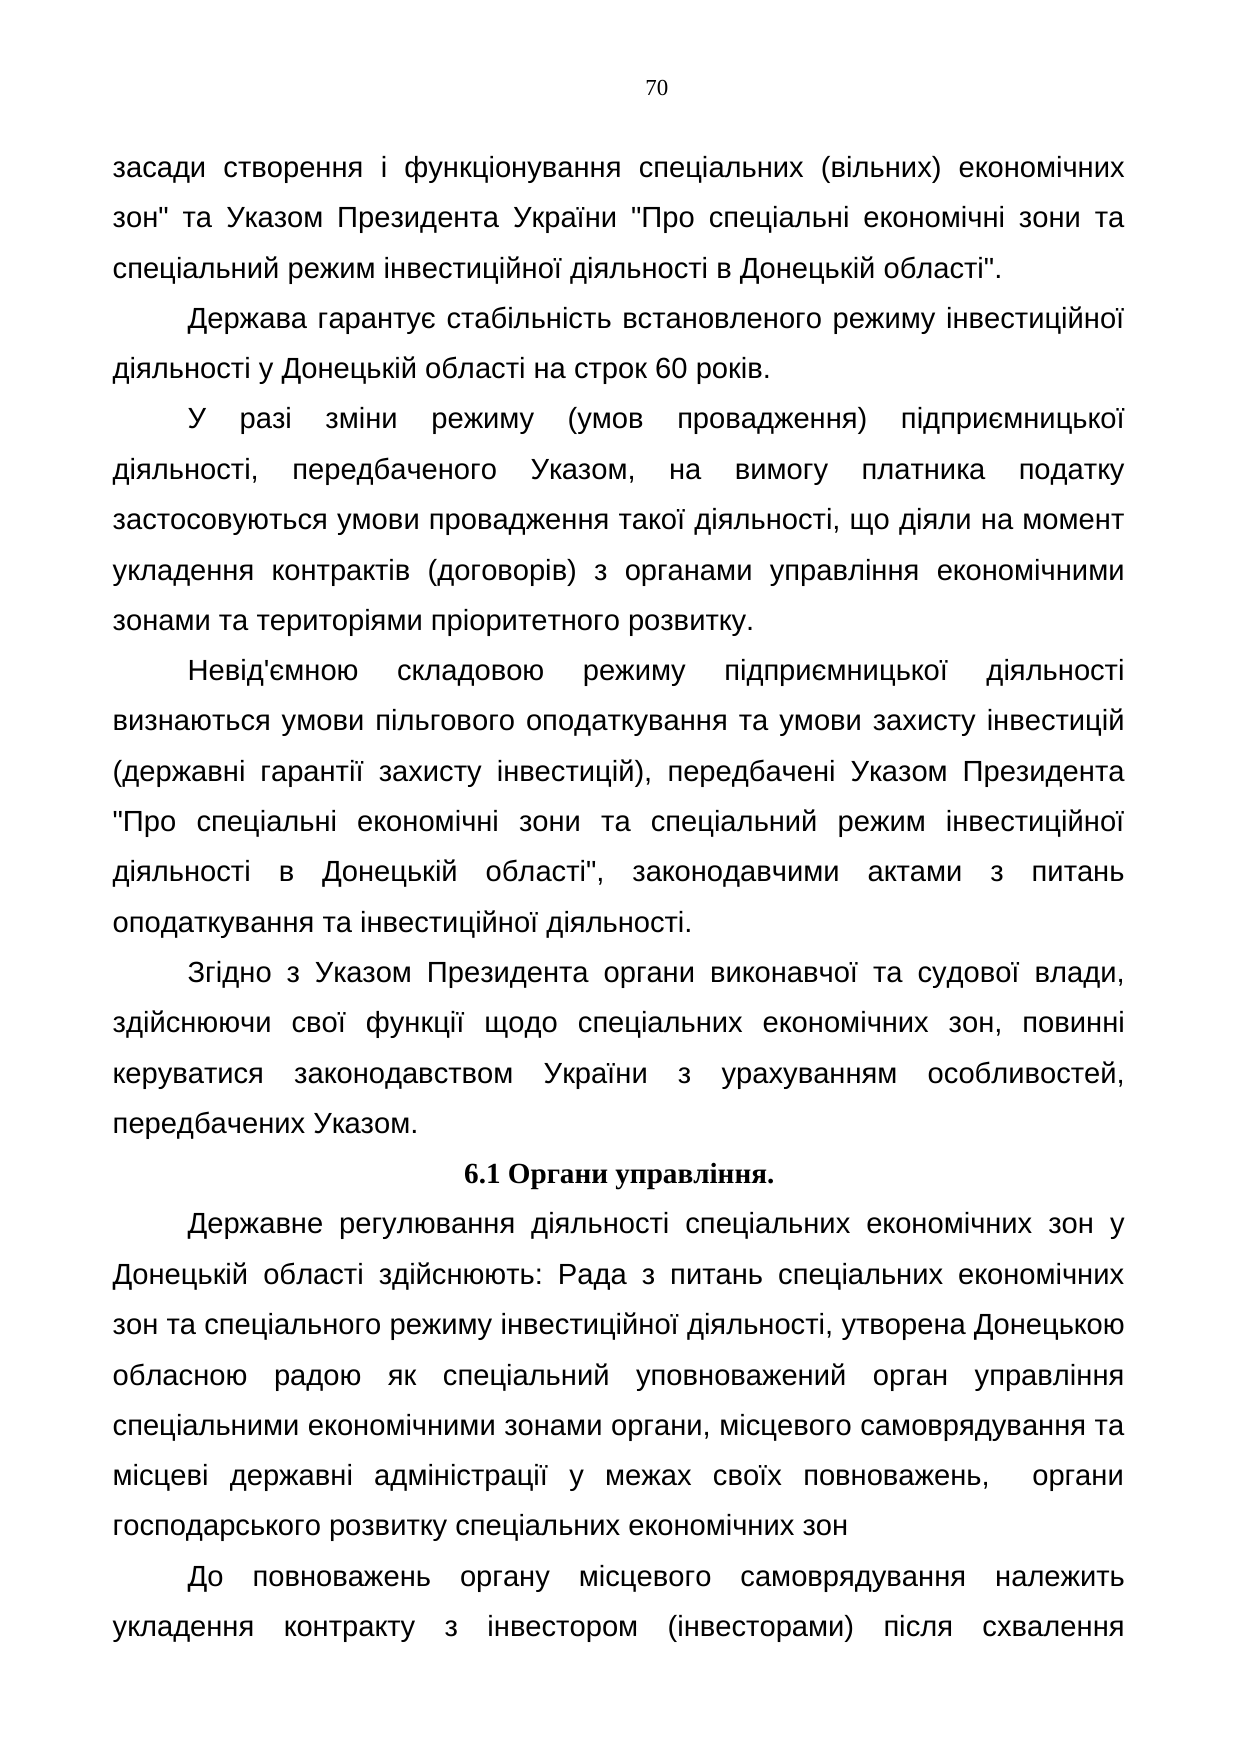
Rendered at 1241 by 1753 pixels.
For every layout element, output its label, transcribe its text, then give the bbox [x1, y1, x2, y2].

text Держава гарантує стабільність встановленого режиму інвестиційної діяльності у Донецькій області на строк 60 років. [112, 301, 1126, 385]
text Невід'ємною складовою режиму підприємницької діяльності визнаються умови пільгового оподаткування та умови захисту інвестицій (державні гарантії захисту інвестицій), передбачені Указом Президента "Про спеціальні економічні зони та спеціальний режим інвестиційної діяльності в Донецькій області", законодавчими актами з питань оподаткування та інвестиційної діяльності. [112, 653, 1126, 938]
text У разі зміни режиму (умов провадження) підприємницької діяльності, передбаченого Указом, на вимогу платника податку застосовуються умови провадження такої діяльності, що діяли на момент укладення контрактів (договорів) з органами управління економічними зонами та територіями пріоритетного розвитку. [112, 402, 1126, 636]
subtitle 6.1 Органи управління. [112, 1156, 1126, 1190]
text Згідно з Указом Президента органи виконавчої та судової влади, здійснюючи свої функції щодо спеціальних економічних зон, повинні керуватися законодавством України з урахуванням особливостей, передбачених Указом. [112, 955, 1126, 1139]
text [112, 150, 1126, 284]
text Державне регулювання діяльності спеціальних економічних зон у Донецькій області здійснюють: Рада з питань спеціальних економічних зон та спеціального режиму інвестиційної діяльності, утворена Донецькою обласною радою як спеціальний уповноважений орган управління спеціальними економічними зонами органи, місцевого самоврядування та місцеві державні адміністрації у межах своїх повноважень, органи господарського розвитку спеціальних економічних зон [112, 1207, 1126, 1542]
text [112, 1559, 1126, 1643]
